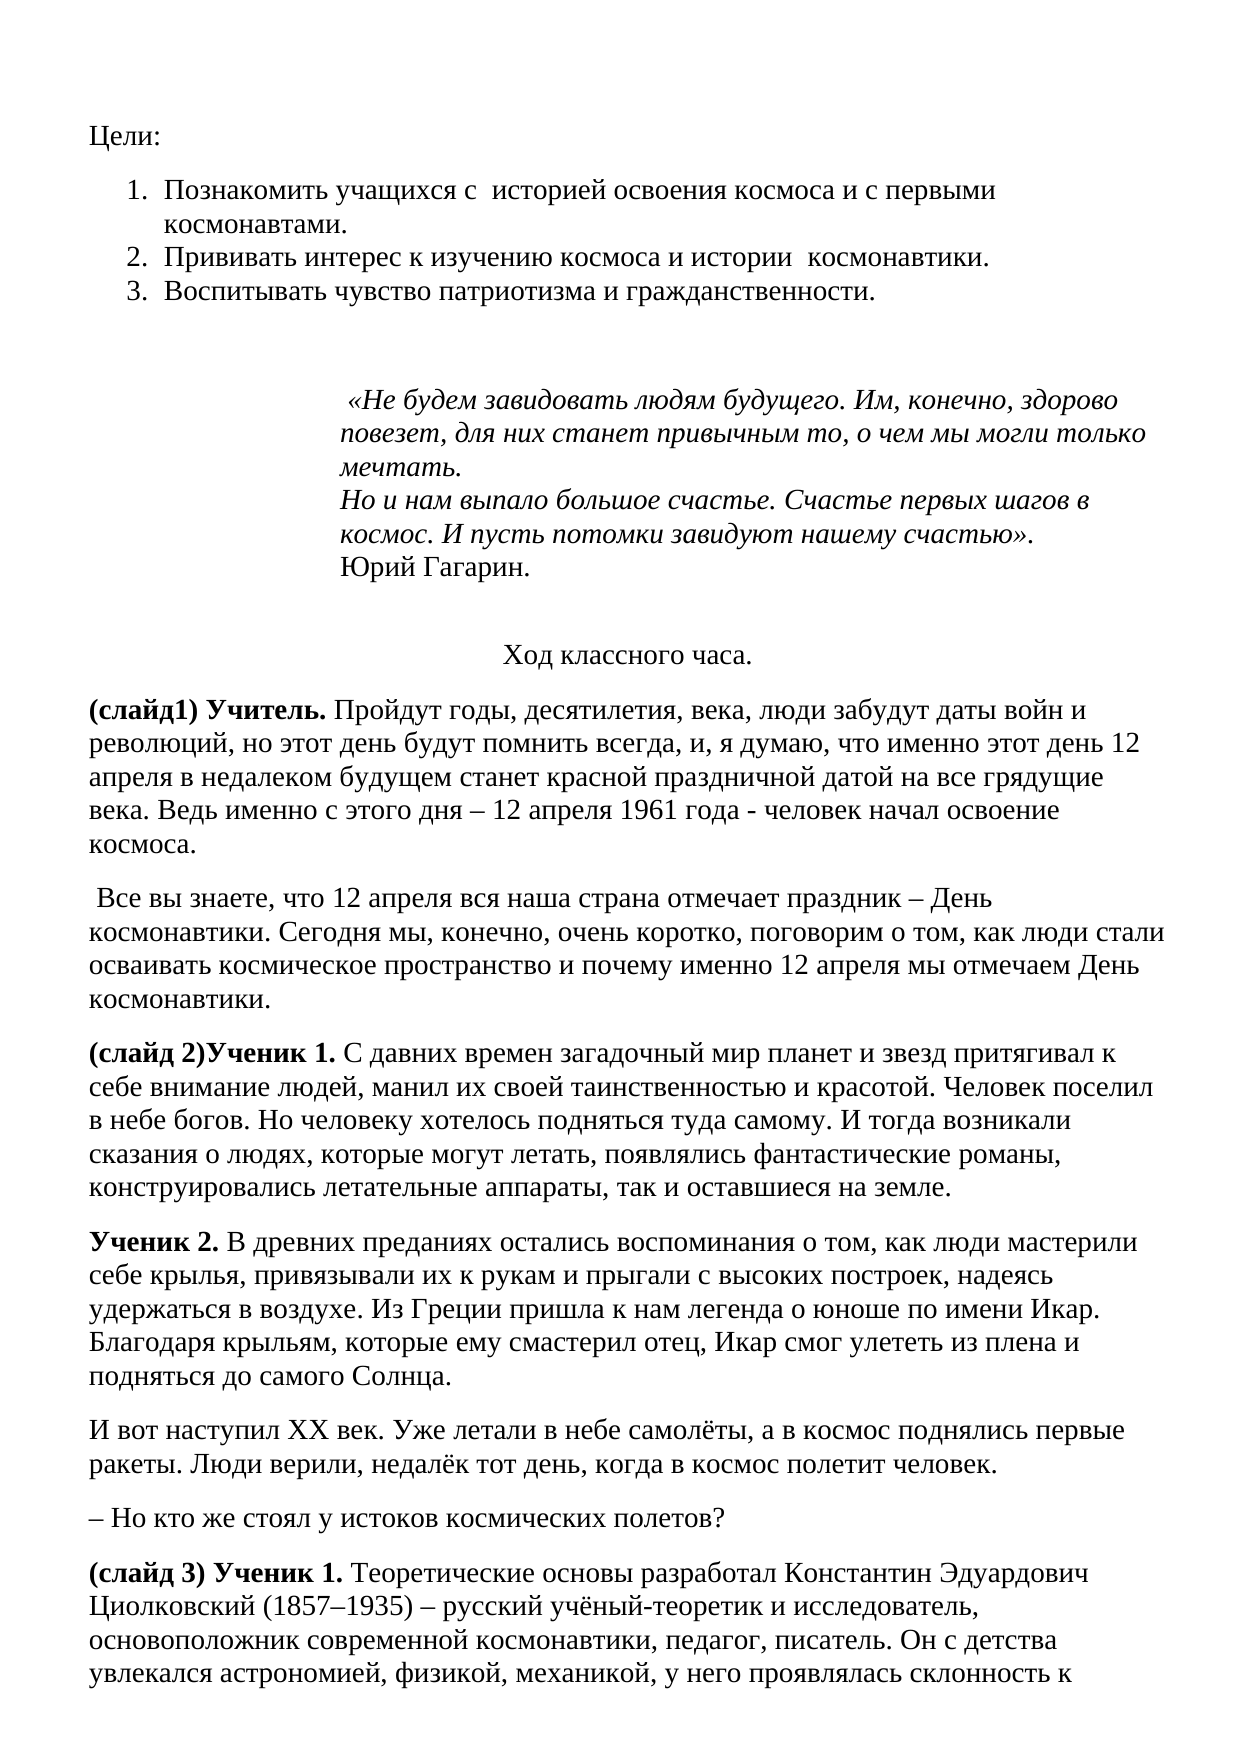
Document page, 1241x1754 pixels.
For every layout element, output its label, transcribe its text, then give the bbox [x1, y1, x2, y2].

text (слайд 2)Ученик 1. С давних времен загадочный мир планет и звезд притягивал к себе внимание людей, манил их своей таинственностью и красотой. Человек поселил в небе богов. Но человеку хотелось подняться туда самому. И тогда возникали сказания о людях, которые могут летать, появлялись фантастические романы, конструировались летательные аппараты, так и оставшиеся на земле. [89, 1035, 1167, 1203]
text Юрий Гагарин. [340, 549, 1167, 583]
text (слайд1) Учитель. Пройдут годы, десятилетия, века, люди забудут даты войн и революций, но этот день будут помнить всегда, и, я думаю, что именно этот день 12 апреля в недалеком будущем станет красной праздничной датой на все грядущие века. Ведь именно с этого дня – 12 апреля 1961 года - человек начал освоение космоса. [89, 692, 1167, 859]
text И вот наступил ХХ век. Уже летали в небе самолёты, а в космос поднялись первые ракеты. Люди верили, недалёк тот день, когда в космос полетит человек. [89, 1412, 1167, 1479]
list Познакомить учащихся с историей освоения космоса и с первыми космонавтами. [126, 172, 1167, 239]
text – Но кто же стоял у истоков космических полетов? [89, 1500, 1167, 1534]
text Ход классного часа. [89, 637, 1167, 671]
list Прививать интерес к изучению космоса и истории космонавтики. [126, 239, 1167, 273]
text Все вы знаете, что 12 апреля вся наша страна отмечает праздник – День космонавтики. Сегодня мы, конечно, очень коротко, поговорим о том, как люди стали осваивать космическое пространство и почему именно 12 апреля мы отмечаем День космонавтики. [89, 880, 1167, 1014]
list Воспитывать чувство патриотизма и гражданственности. [126, 273, 1167, 307]
text Но и нам выпало большое счастье. Счастье первых шагов в космос. И пусть потомки завидуют нашему счастью». [340, 482, 1167, 549]
text Цели: [89, 118, 1167, 152]
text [89, 1555, 1167, 1689]
text «Не будем завидовать людям будущего. Им, конечно, здорово повезет, для них станет привычным то, о чем мы могли только мечтать. [340, 382, 1167, 482]
text Ученик 2. В древних преданиях остались воспоминания о том, как люди мастерили себе крылья, привязывали их к рукам и прыгали с высоких построек, надеясь удержаться в воздухе. Из Греции пришла к нам легенда о юноше по имени Икар. Благодаря крыльям, которые ему смастерил отец, Икар смог улететь из плена и подняться до самого Солнца. [89, 1224, 1167, 1392]
